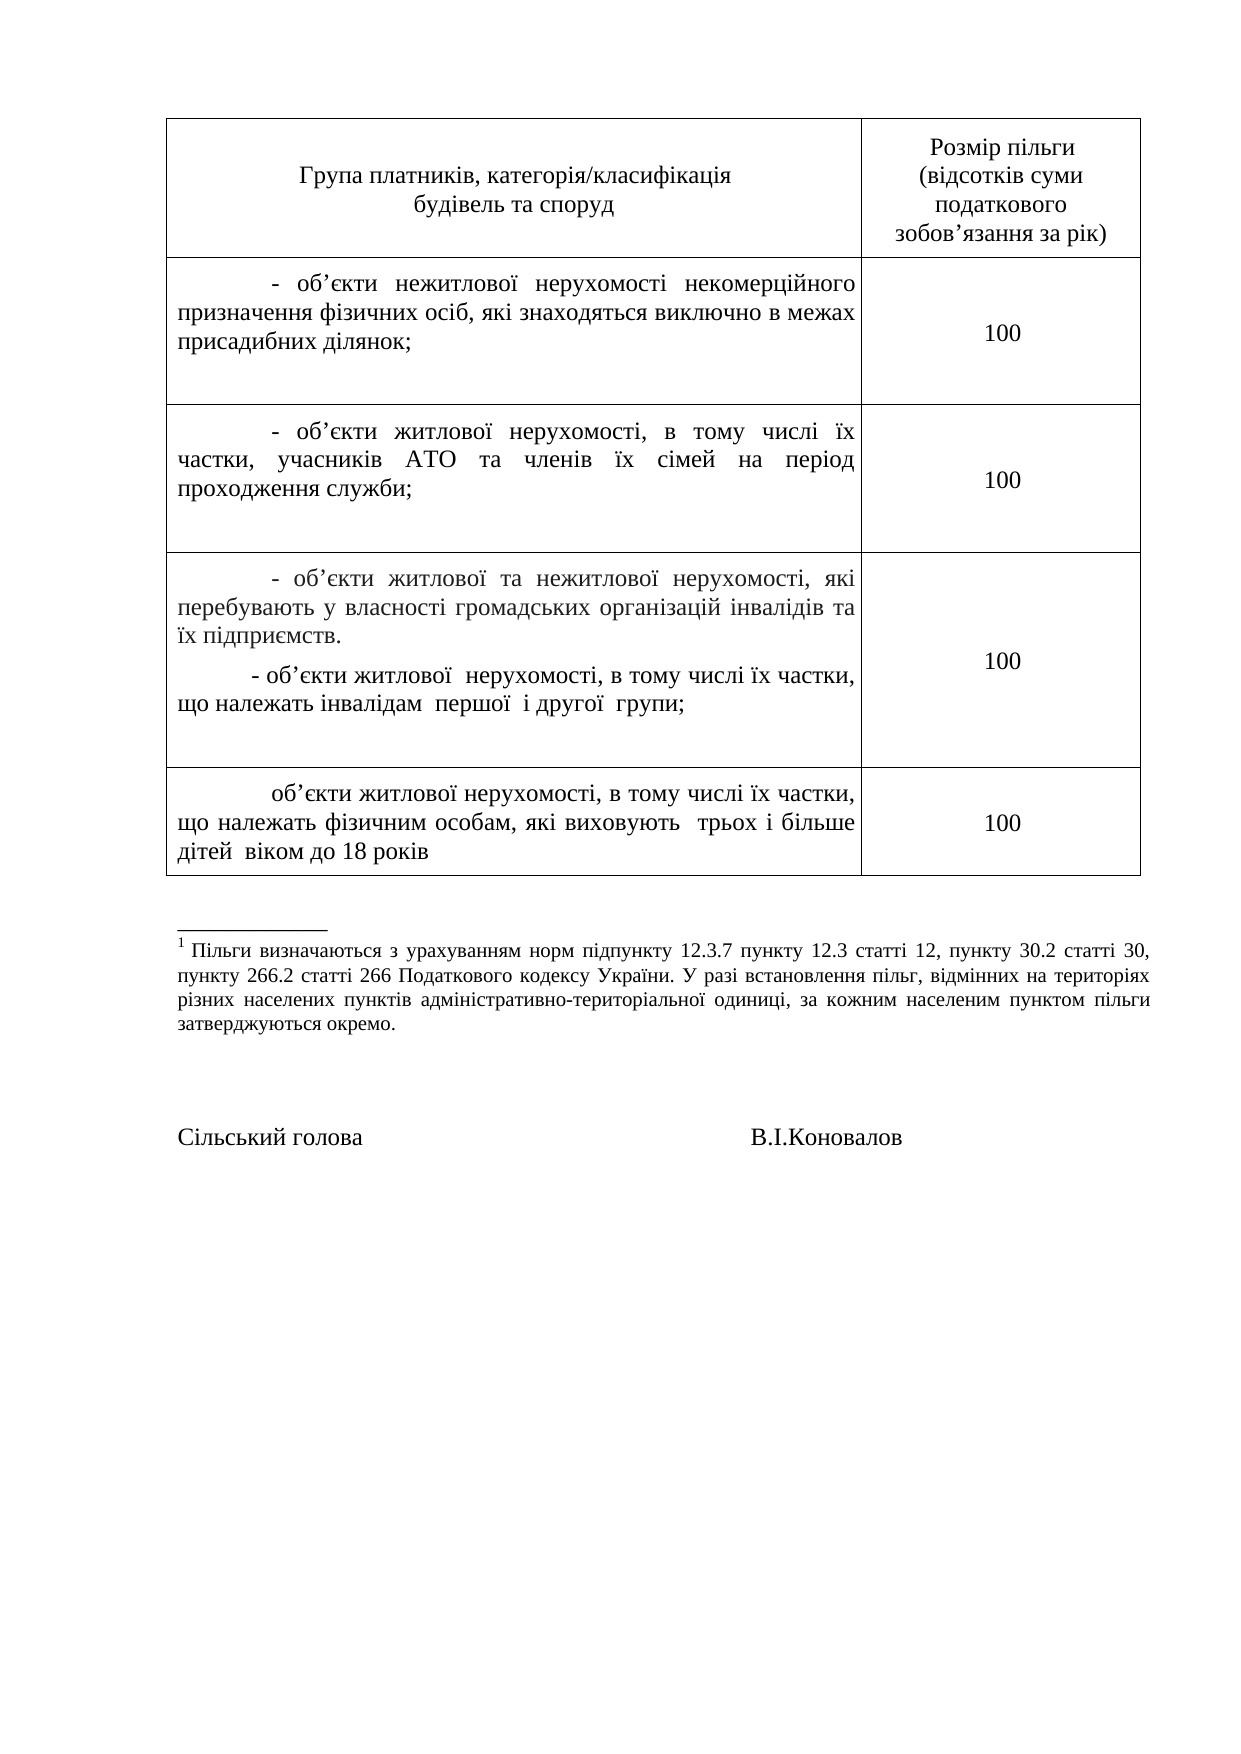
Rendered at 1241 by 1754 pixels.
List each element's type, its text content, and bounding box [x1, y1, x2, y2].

table_cell - об’єкти житлової нерухомості, в тому числі їх частки, учасників АТО та членів їх сімей на період проходження служби; [167, 405, 861, 552]
table_cell 100 [862, 405, 1140, 552]
text ____________ 1 Пільги визначаються з урахуванням норм підпункту 12.3.7 пункту 12.3 статті 12, пункту 30.2 статті 30, пункту 266.2 статті 266 Податкового кодексу України. У разі встановлення пільг, відмінних на територіях різних населених пунктів адміністративно-територіальної одиниці, за кожним населеним пунктом пільги затверджуються окремо. [177, 905, 1152, 1035]
text Сільський голова В.І.Коновалов [177, 1122, 1152, 1151]
table_cell 100 [862, 768, 1140, 875]
table_cell - об’єкти житлової та нежитлової нерухомості, які перебувають у власності громадських організацій інвалідів та їх підприємств. - об’єкти житлової нерухомості, в тому числі їх частки, що належать інвалідам першої і другої групи; [167, 553, 861, 767]
table_header Група платників, категорія/класифікація будівель та споруд [167, 119, 861, 257]
table_cell 100 [862, 553, 1140, 767]
table_cell - об’єкти нежитлової нерухомості некомерційного призначення фізичних осіб, які знаходяться виключно в межах присадибних ділянок; [167, 258, 861, 404]
table_cell об’єкти житлової нерухомості, в тому числі їх частки, що належать фізичним особам, які виховують трьох і більше дітей віком до 18 років [167, 768, 861, 875]
table_cell 100 [862, 258, 1140, 404]
table_header Розмір пільги (відсотків суми податкового зобов’язання за рік) [862, 119, 1140, 257]
